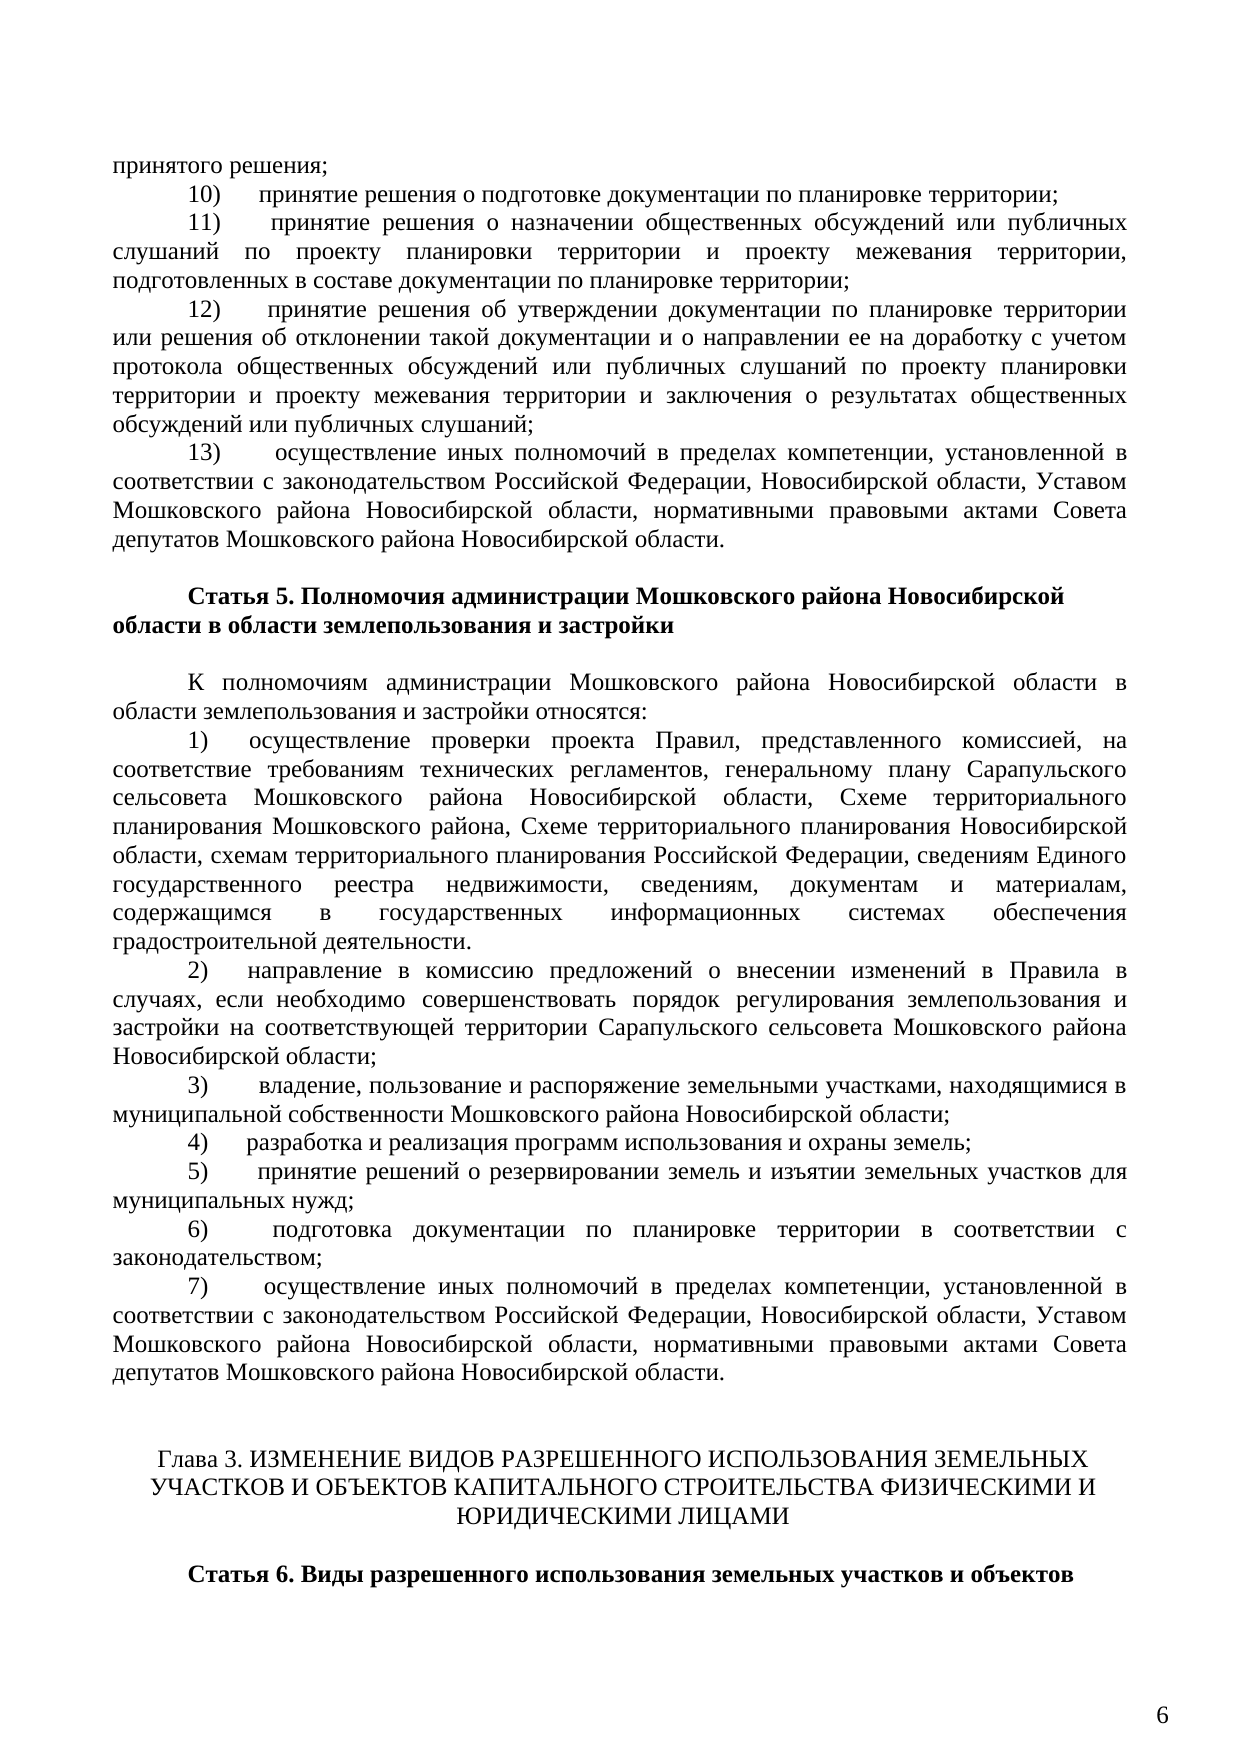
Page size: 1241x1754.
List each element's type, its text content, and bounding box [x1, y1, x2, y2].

list принятие решения о подготовке документации по планировке территории; [112, 179, 1128, 207]
list осуществление иных полномочий в пределах компетенции, установленной в соответствии с законодательством Российской Федерации, Новосибирской области, Уставом Мошковского района Новосибирской области, нормативными правовыми актами Совета депутатов Мошковского района Новосибирской области. [112, 1271, 1128, 1386]
list принятие решения о назначении общественных обсуждений или публичных слушаний по проекту планировки территории и проекту межевания территории, подготовленных в составе документации по планировке территории; [112, 207, 1128, 294]
list осуществление проверки проекта Правил, представленного комиссией, на соответствие требованиям технических регламентов, генеральному плану Сарапульского сельсовета Мошковского района Новосибирской области, Схеме территориального планирования Мошковского района, Схеме территориального планирования Новосибирской области, схемам территориального планирования Российской Федерации, сведениям Единого государственного реестра недвижимости, сведениям, документам и материалам, содержащимся в государственных информационных системах обеспечения градостроительной деятельности. [112, 725, 1128, 955]
list владение, пользование и распоряжение земельными участками, находящимися в муниципальной собственности Мошковского района Новосибирской области; [112, 1070, 1128, 1127]
list принятие решения об утверждении документации по планировке территории или решения об отклонении такой документации и о направлении ее на доработку с учетом протокола общественных обсуждений или публичных слушаний по проекту планировки территории и проекту межевания территории и заключения о результатах общественных обсуждений или публичных слушаний; [112, 294, 1128, 437]
list направление в комиссию предложений о внесении изменений в Правила в случаях, если необходимо совершенствовать порядок регулирования землепользования и застройки на соответствующей территории Сарапульского сельсовета Мошковского района Новосибирской области; [112, 955, 1128, 1070]
list разработка и реализация программ использования и охраны земель; [112, 1127, 1128, 1156]
text Глава 3. ИЗМЕНЕНИЕ ВИДОВ РАЗРЕШЕННОГО ИСПОЛЬЗОВАНИЯ ЗЕМЕЛЬНЫХ УЧАСТКОВ И ОБЪЕКТОВ КАПИТАЛЬНОГО СТРОИТЕЛЬСТВА ФИЗИЧЕСКИМИ И ЮРИДИЧЕСКИМИ ЛИЦАМИ [118, 1444, 1128, 1530]
list осуществление иных полномочий в пределах компетенции, установленной в соответствии с законодательством Российской Федерации, Новосибирской области, Уставом Мошковского района Новосибирской области, нормативными правовыми актами Совета депутатов Мошковского района Новосибирской области. [112, 437, 1128, 552]
text Статья 5. Полномочия администрации Мошковского района Новосибирской области в области землепользования и застройки [112, 581, 1128, 639]
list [112, 150, 1128, 179]
list принятие решений о резервировании земель и изъятии земельных участков для муниципальных нужд; [112, 1156, 1128, 1214]
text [112, 1559, 1128, 1588]
list подготовка документации по планировке территории в соответствии с законодательством; [112, 1214, 1128, 1271]
text К полномочиям администрации Мошковского района Новосибирской области в области землепользования и застройки относятся: [112, 667, 1128, 725]
